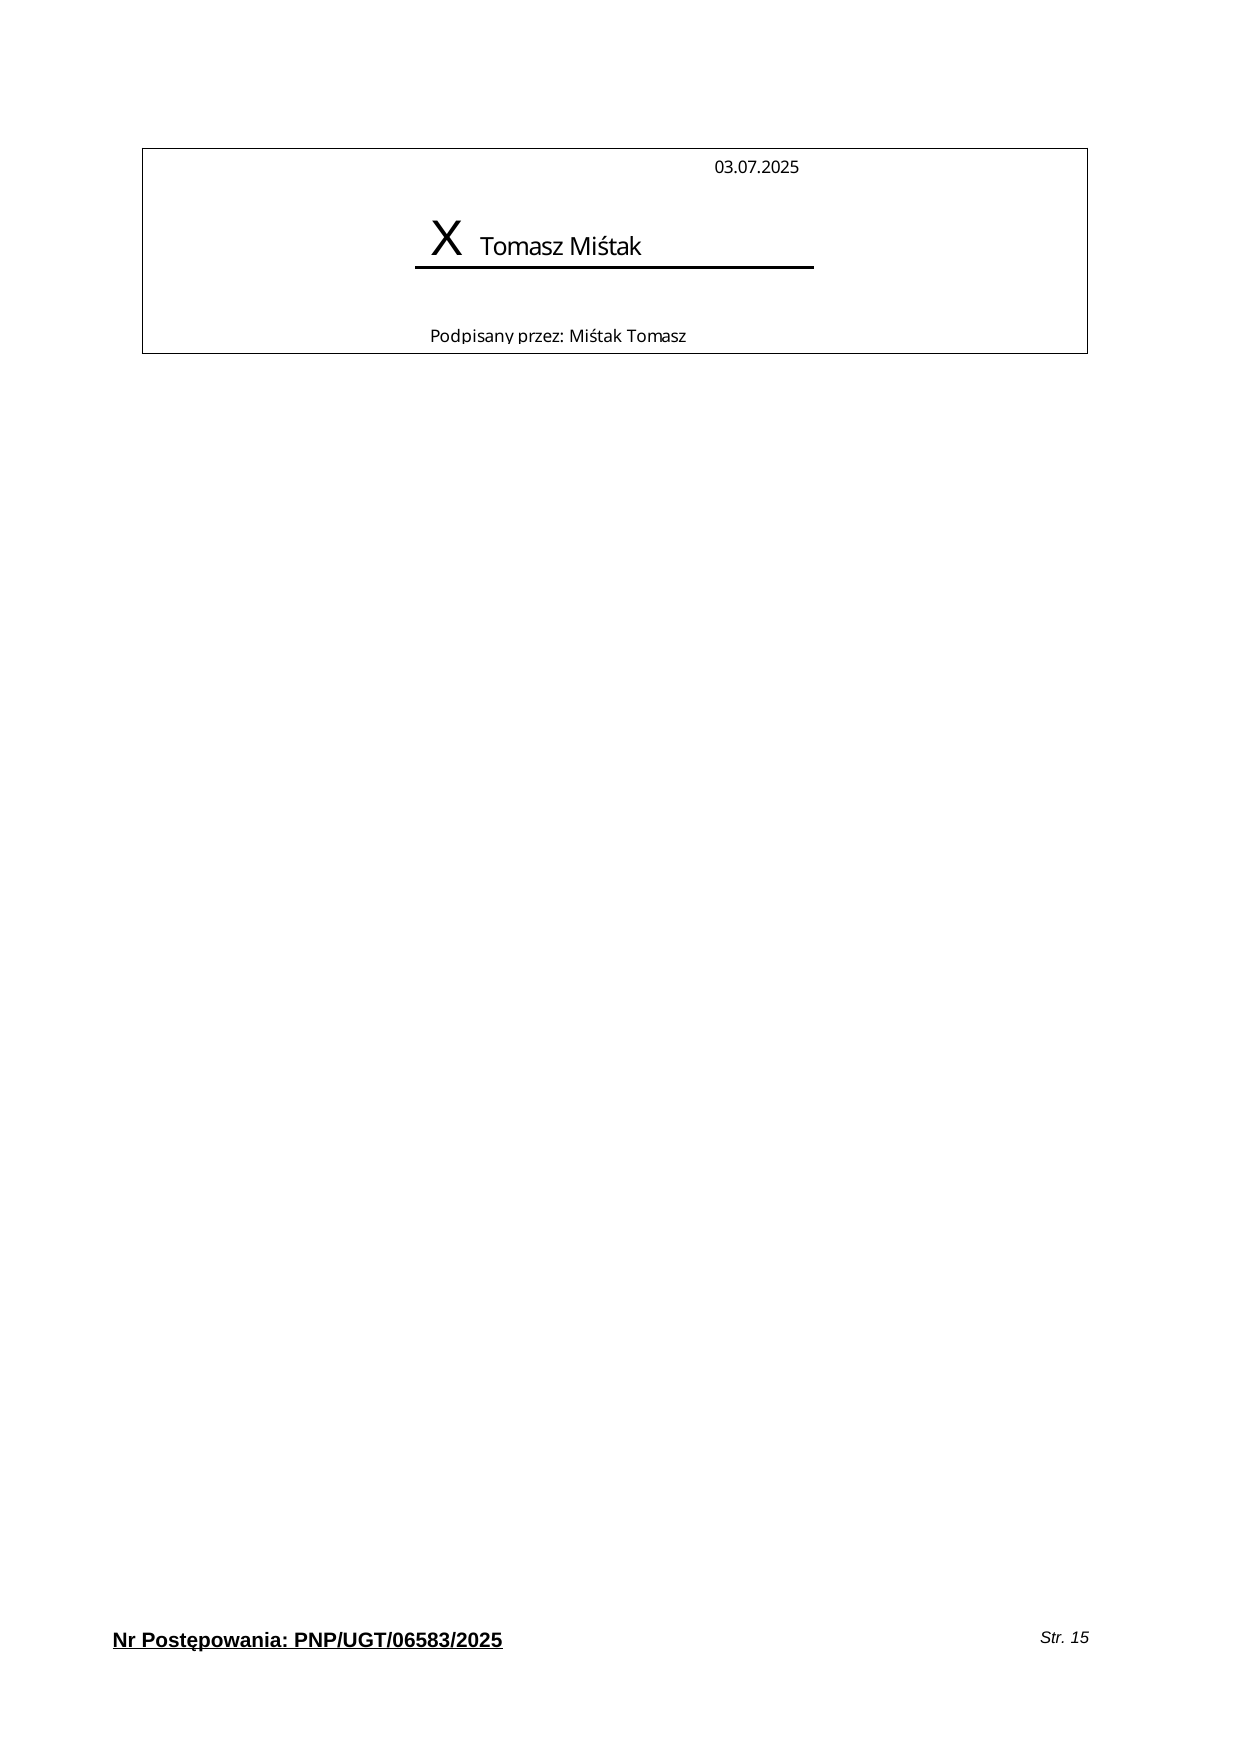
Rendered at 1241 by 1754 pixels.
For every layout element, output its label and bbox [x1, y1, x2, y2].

table_cell [143, 149, 1087, 353]
